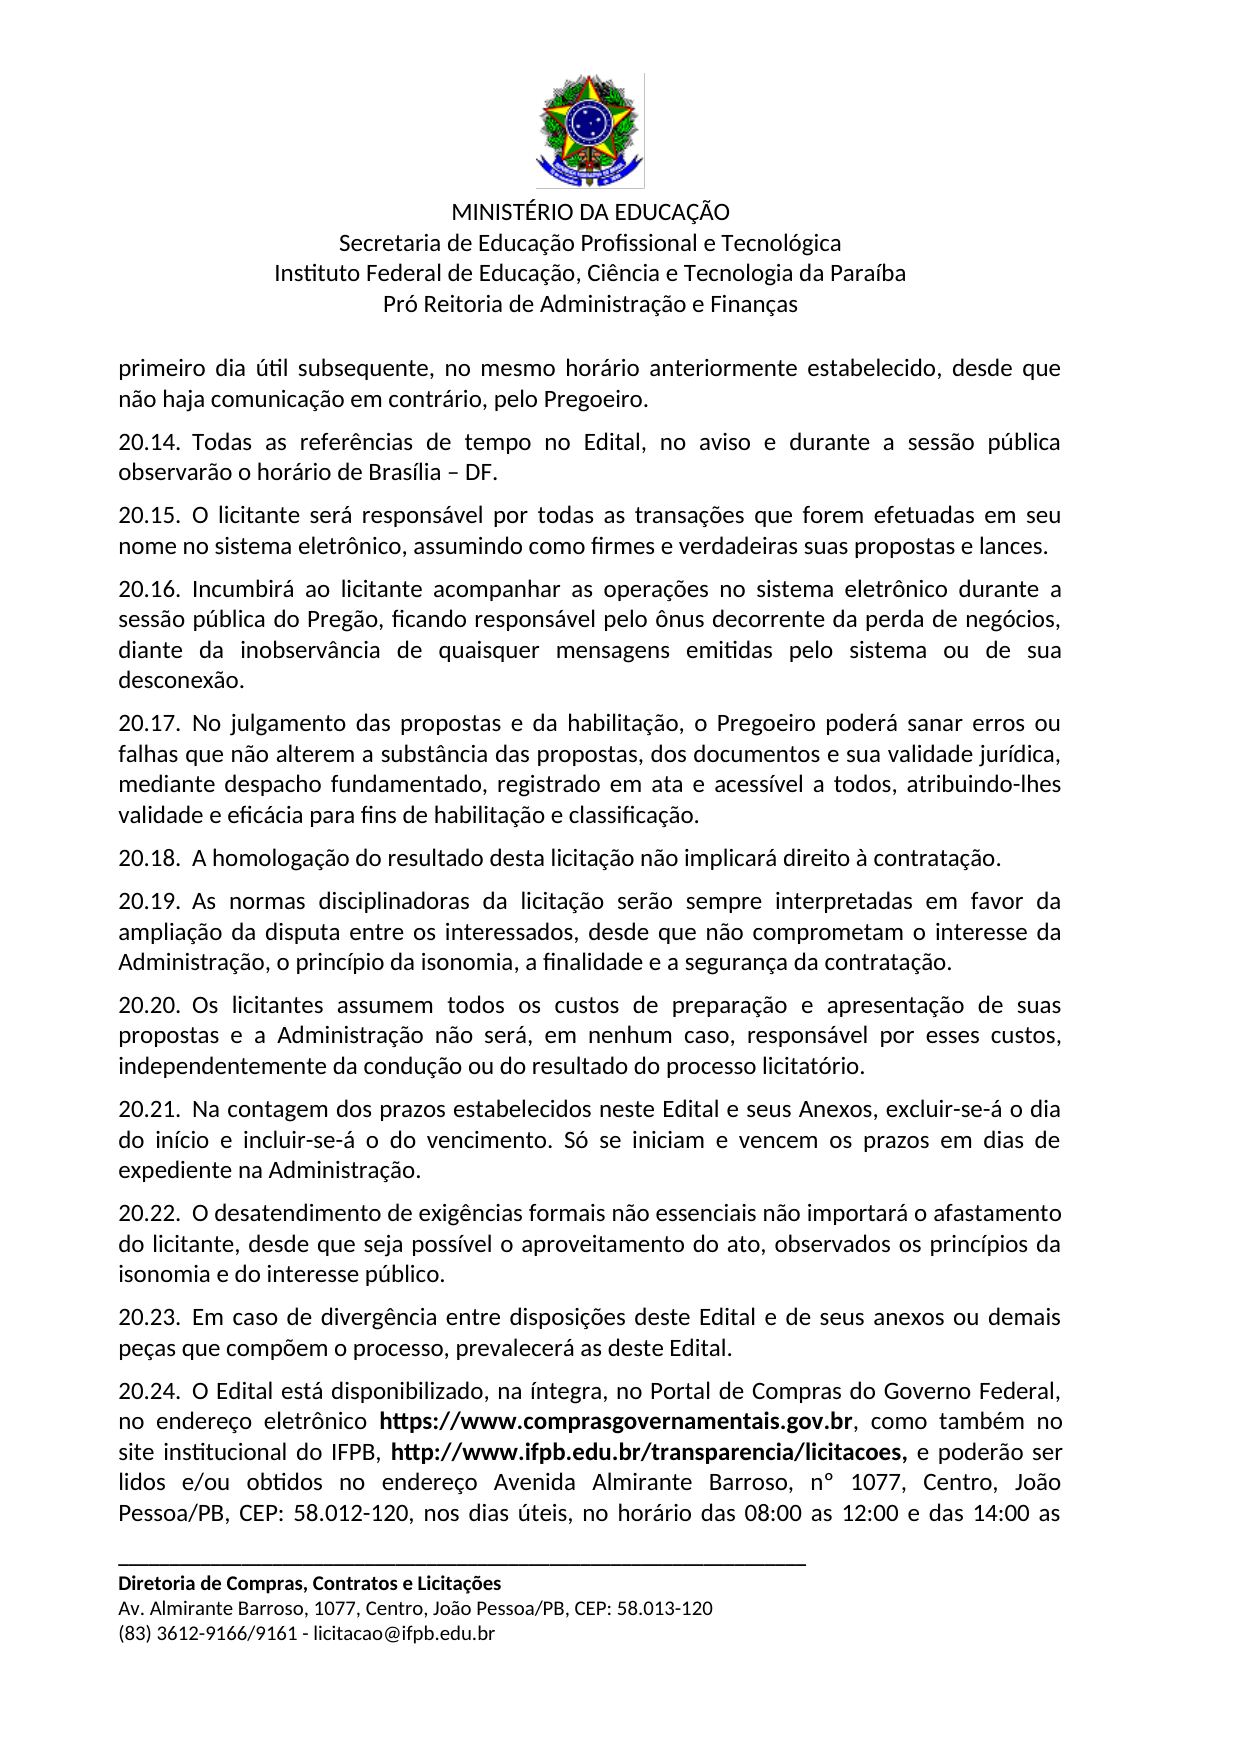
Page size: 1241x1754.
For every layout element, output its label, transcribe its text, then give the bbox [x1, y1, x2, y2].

list No julgamento das propostas e da habilitação, o Pregoeiro poderá sanar erros ou falhas que não alterem a substância das propostas, dos documentos e sua validade jurídica, mediante despacho fundamentado, registrado em ata e acessível a todos, atribuindo-lhes validade e eficácia para fins de habilitação e classificação. [118, 707, 1063, 829]
list A homologação do resultado desta licitação não implicará direito à contratação. [118, 842, 1063, 873]
list As normas disciplinadoras da licitação serão sempre interpretadas em favor da ampliação da disputa entre os interessados, desde que não comprometam o interesse da Administração, o princípio da isonomia, a finalidade e a segurança da contratação. [118, 885, 1063, 977]
list Os licitantes assumem todos os custos de preparação e apresentação de suas propostas e a Administração não será, em nenhum caso, responsável por esses custos, independentemente da condução ou do resultado do processo licitatório. [118, 989, 1063, 1081]
picture [535, 73, 646, 190]
list Em caso de divergência entre disposições deste Edital e de seus anexos ou demais peças que compõem o processo, prevalecerá as deste Edital. [118, 1301, 1063, 1362]
list O licitante será responsável por todas as transações que forem efetuadas em seu nome no sistema eletrônico, assumindo como firmes e verdadeiras suas propostas e lances. [118, 499, 1063, 560]
list Todas as referências de tempo no Edital, no aviso e durante a sessão pública observarão o horário de Brasília – DF. [118, 426, 1063, 487]
list Na contagem dos prazos estabelecidos neste Edital e seus Anexos, excluir-se-á o dia do início e incluir-se-á o do vencimento. Só se iniciam e vencem os prazos em dias de expediente na Administração. [118, 1093, 1063, 1185]
list Incumbirá ao licitante acompanhar as operações no sistema eletrônico durante a sessão pública do Pregão, ficando responsável pelo ônus decorrente da perda de negócios, diante da inobservância de quaisquer mensagens emitidas pelo sistema ou de sua desconexão. [118, 573, 1063, 695]
list O desatendimento de exigências formais não essenciais não importará o afastamento do licitante, desde que seja possível o aproveitamento do ato, observados os princípios da isonomia e do interesse público. [118, 1197, 1063, 1289]
